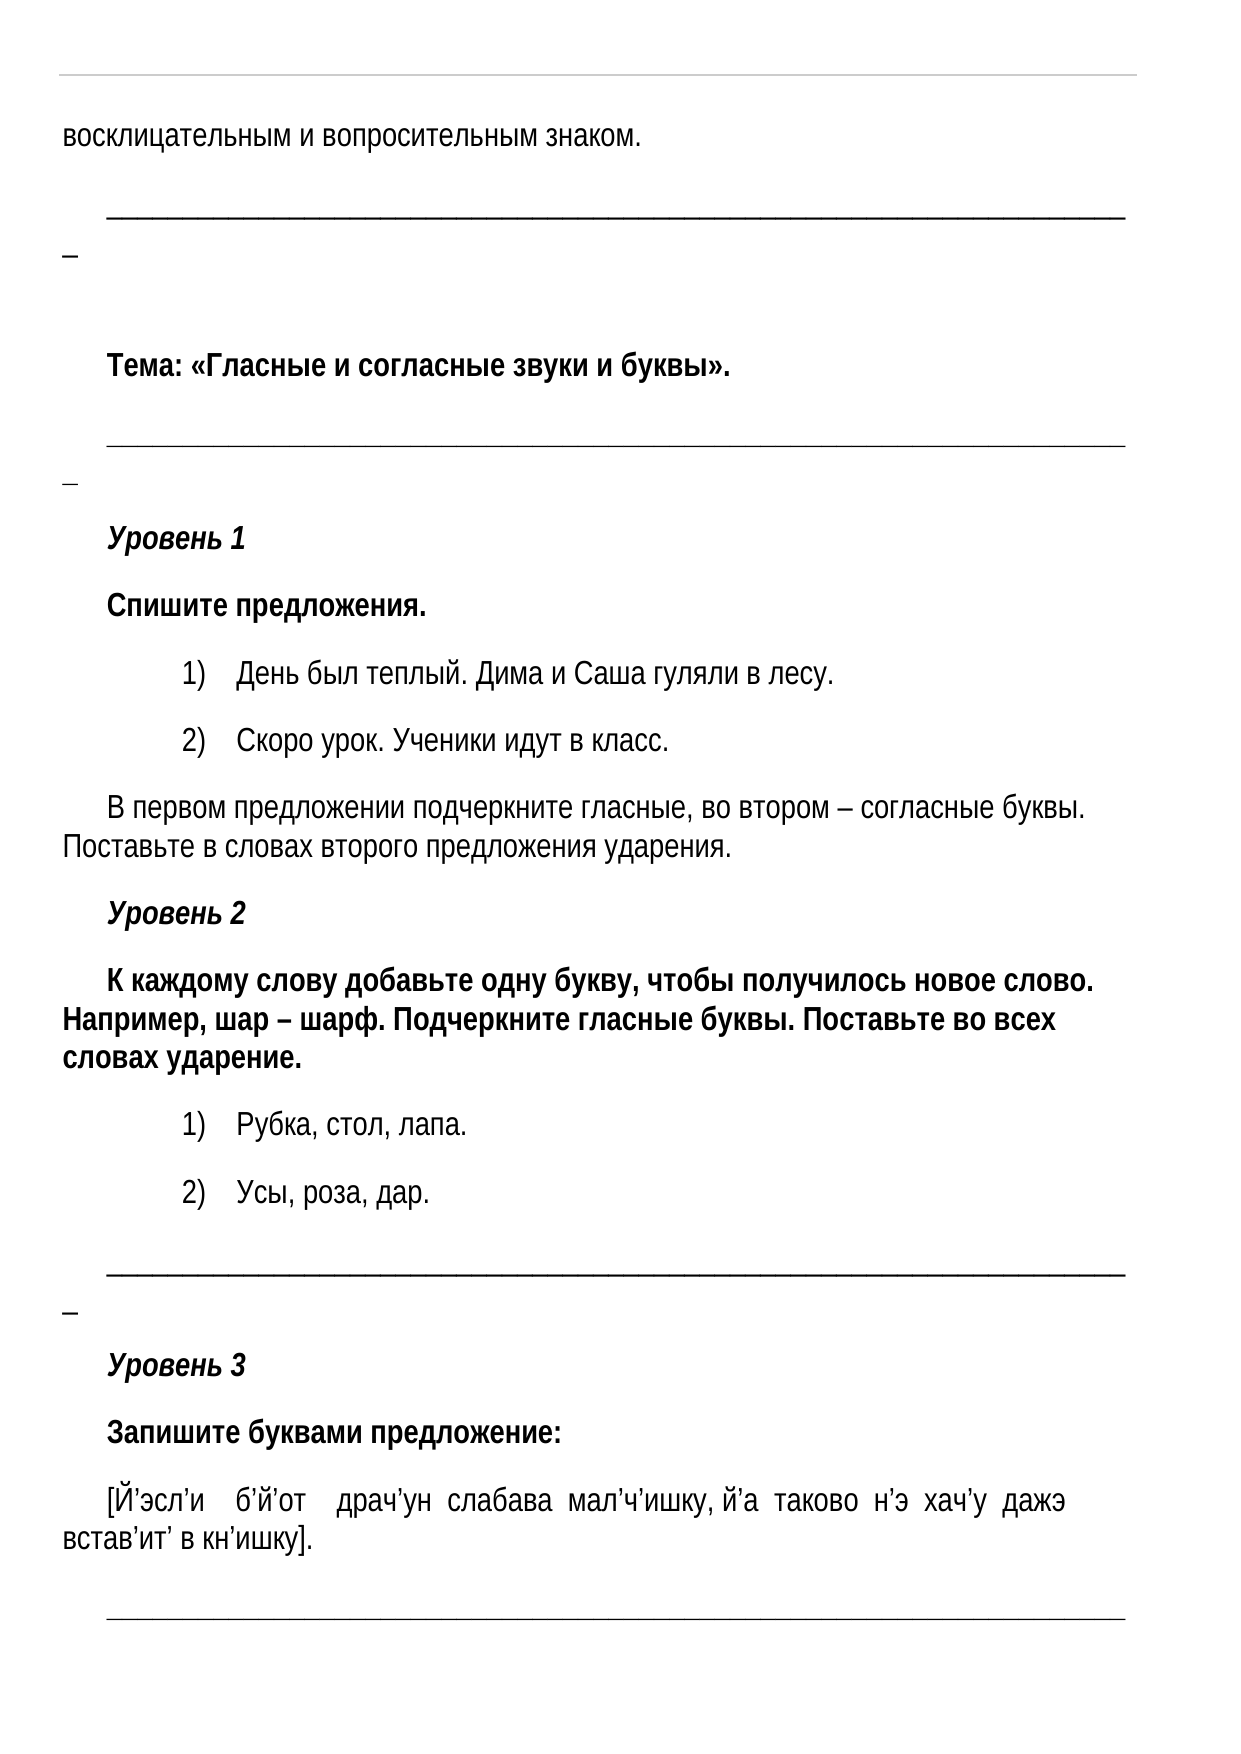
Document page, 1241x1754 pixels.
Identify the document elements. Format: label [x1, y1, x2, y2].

table_header [59, 76, 1137, 1633]
